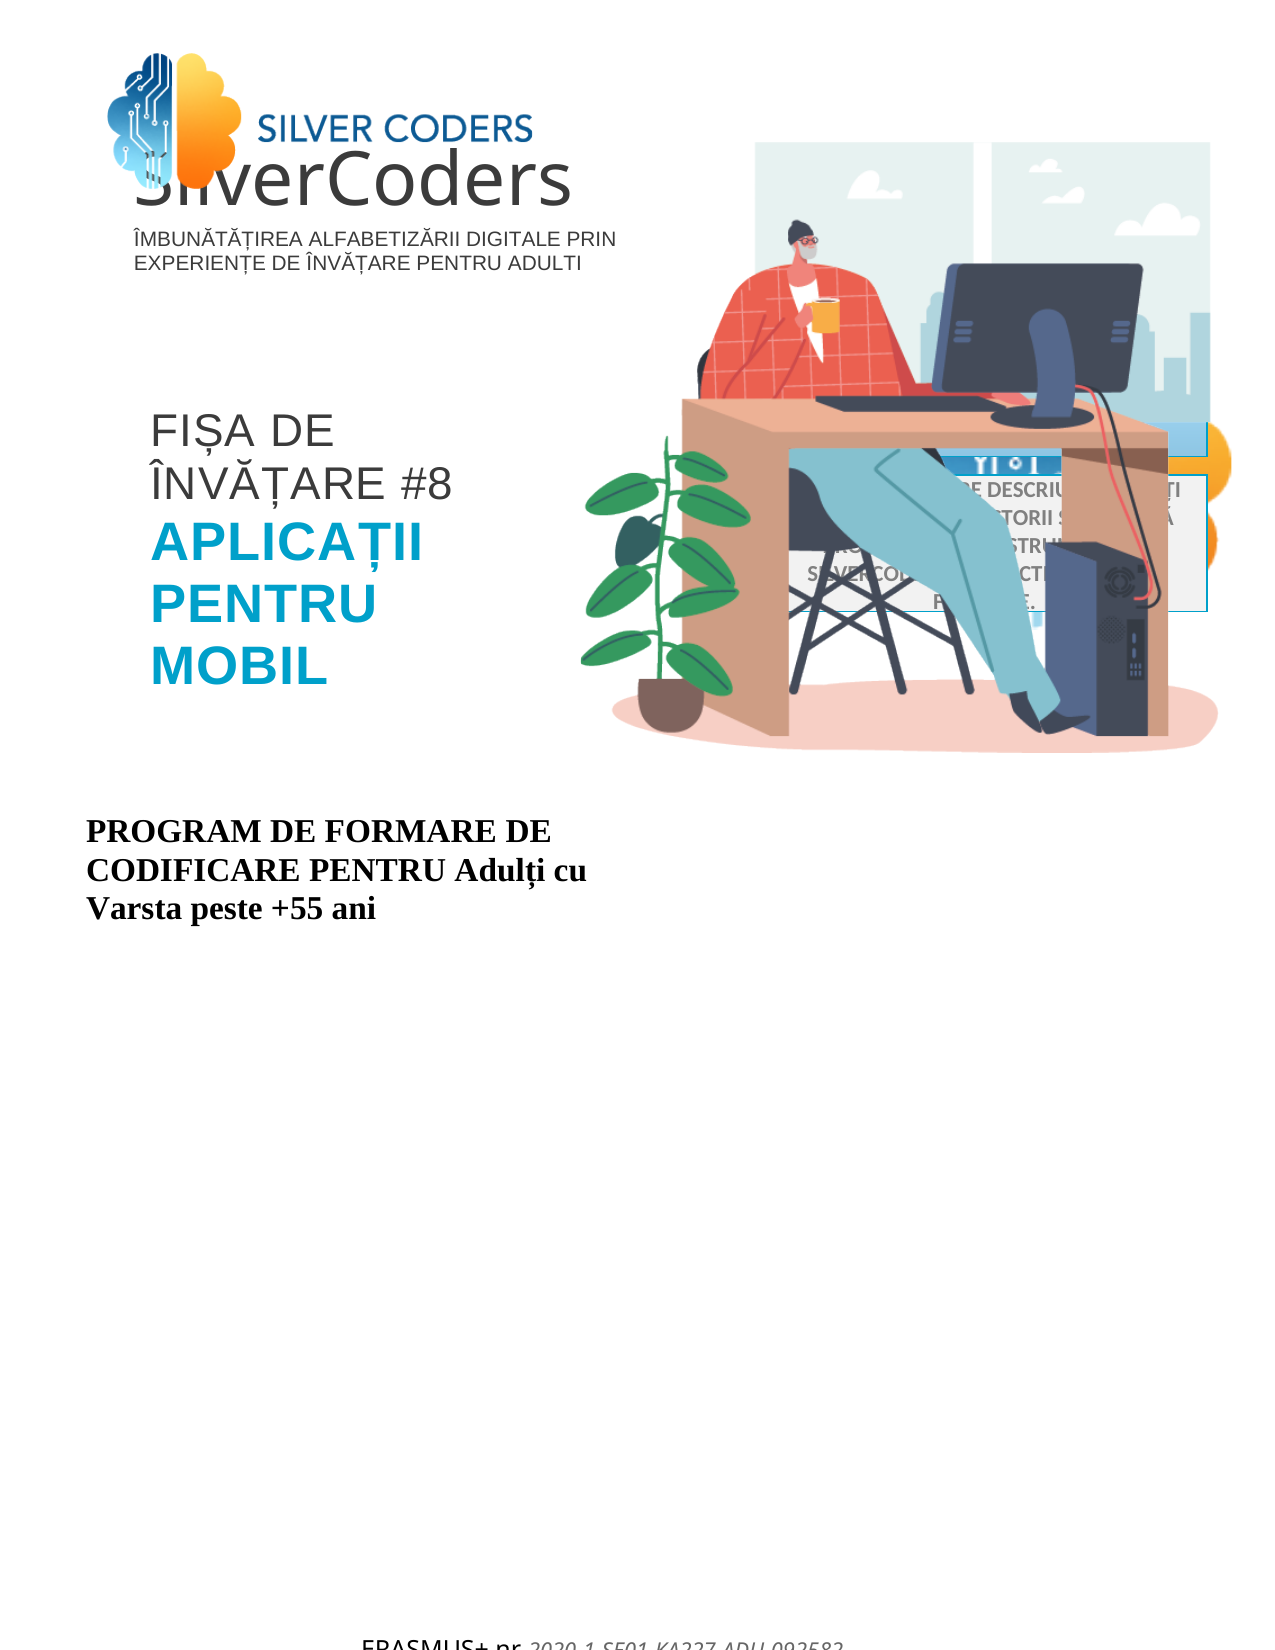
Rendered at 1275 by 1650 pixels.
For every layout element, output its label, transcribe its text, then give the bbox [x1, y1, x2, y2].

picture [107, 53, 533, 189]
subtitle FIȘA de învățare #8 APLICAȚII PENTRU MOBIL [150, 404, 580, 696]
picture [580, 142, 1232, 753]
